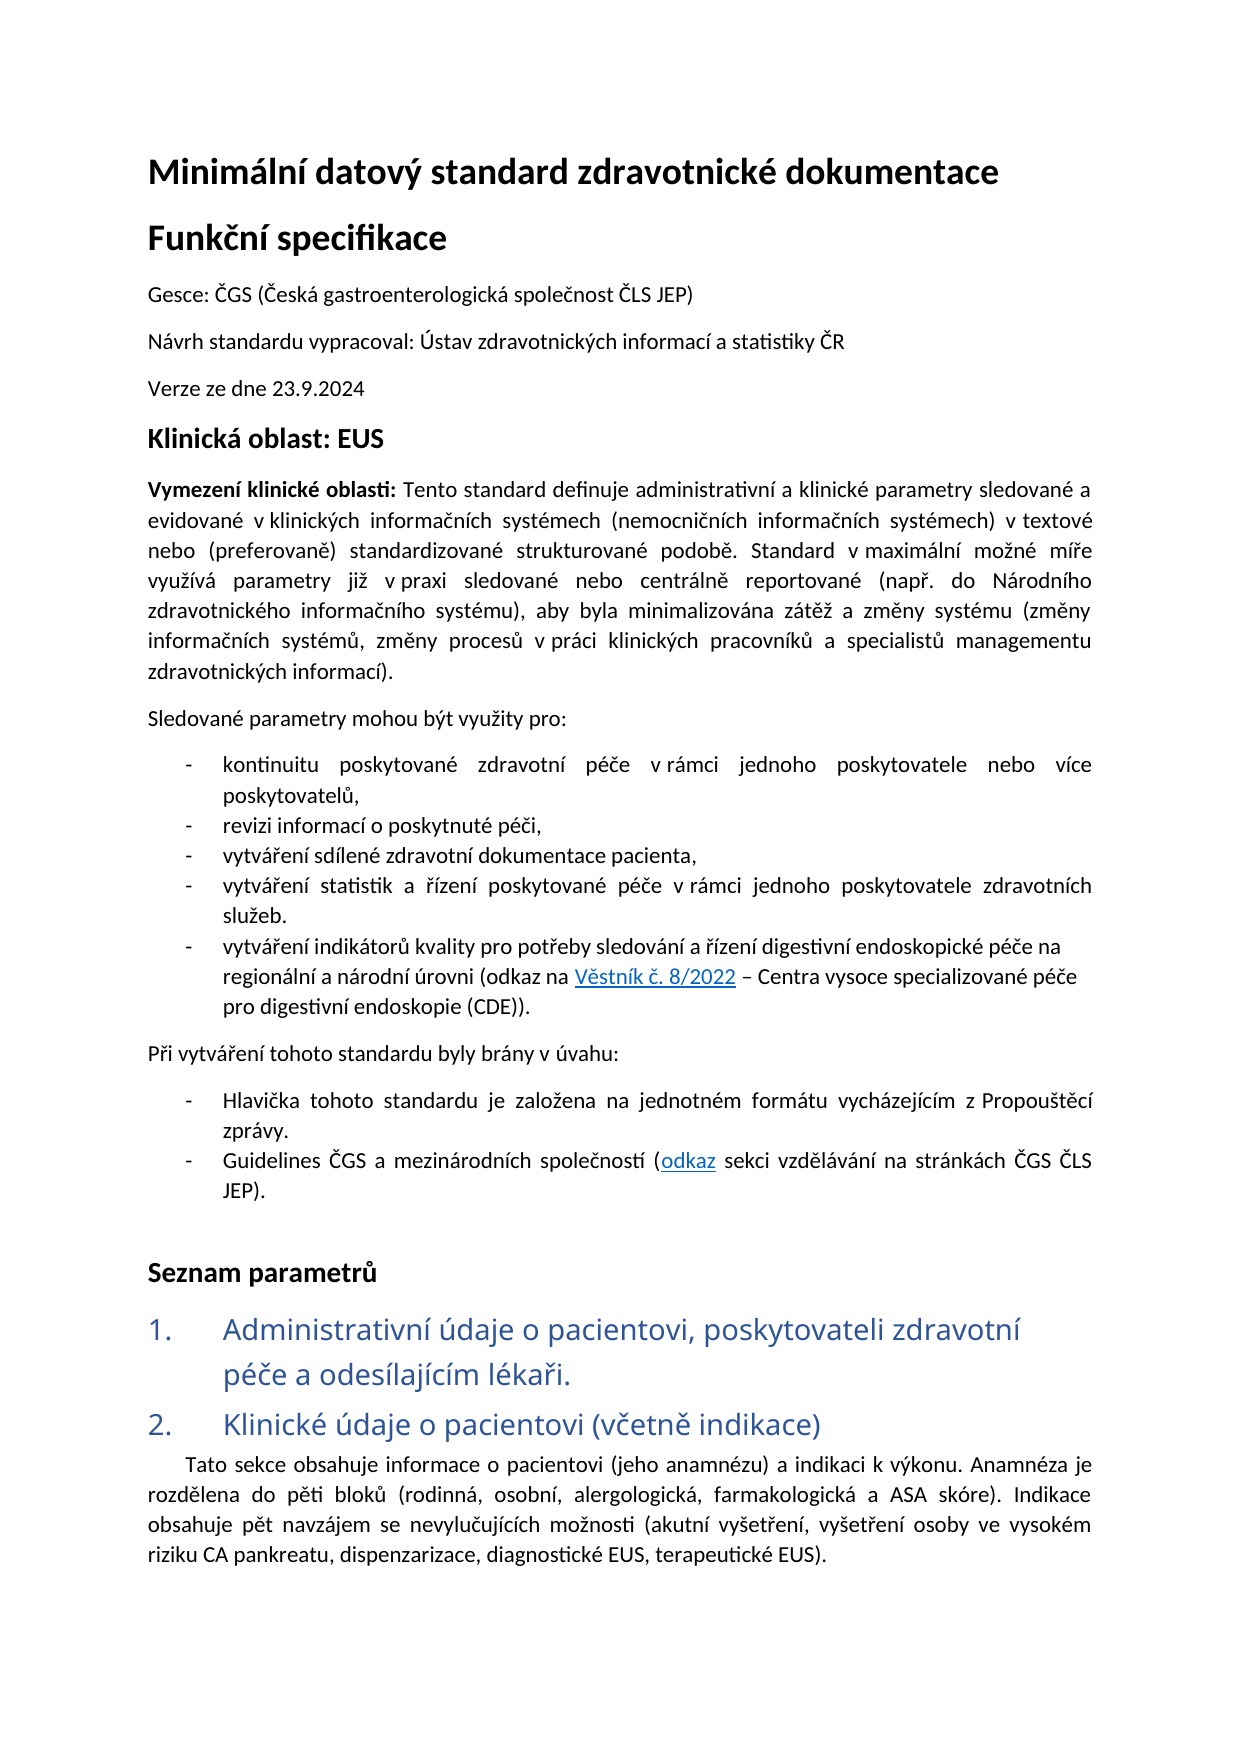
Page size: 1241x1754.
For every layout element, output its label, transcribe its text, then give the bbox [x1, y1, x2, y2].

text Sledované parametry mohou být využity pro: [148, 704, 1093, 732]
text Verze ze dne 23.9.2024 [148, 374, 1093, 402]
list vytváření statistik a řízení poskytované péče v rámci jednoho poskytovatele zdravotních služeb. [185, 871, 1093, 930]
list kontinuitu poskytované zdravotní péče v rámci jednoho poskytovatele nebo více poskytovatelů, [185, 751, 1093, 809]
subtitle Klinické údaje o pacientovi (včetně indikace) [148, 1404, 1093, 1444]
text Návrh standardu vypracoval: Ústav zdravotnických informací a statistiky ČR [148, 327, 1093, 355]
list vytváření indikátorů kvality pro potřeby sledování a řízení digestivní endoskopické péče na regionální a národní úrovni (odkaz na Věstník č. 8/2022 – Centra vysoce specializované péče pro digestivní endoskopie (CDE)). [185, 932, 1093, 1020]
list Guidelines ČGS a mezinárodních společností (odkaz sekci vzdělávání na stránkách ČGS ČLS JEP). [185, 1146, 1093, 1205]
text Gesce: ČGS (Česká gastroenterologická společnost ČLS JEP) [148, 280, 1093, 308]
subtitle Administrativní údaje o pacientovi, poskytovateli zdravotní péče a odesílajícím lékaři. [148, 1309, 1093, 1394]
text Klinická oblast: EUS [148, 421, 1093, 456]
list Hlavička tohoto standardu je založena na jednotném formátu vycházejícím z Propouštěcí zprávy. [185, 1086, 1093, 1144]
text Tato sekce obsahuje informace o pacientovi (jeho anamnézu) a indikaci k výkonu. Anamnéza je rozdělena do pěti bloků (rodinná, osobní, alergologická, farmakologická a ASA skóre). Indikace obsahuje pět navzájem se nevylučujících možnosti (akutní vyšetření, vyšetření osoby ve vysokém riziku CA pankreatu, dispenzarizace, diagnostické EUS, terapeutické EUS). [148, 1450, 1093, 1568]
text Vymezení klinické oblasti: Tento standard definuje administrativní a klinické parametry sledované a evidované v klinických informačních systémech (nemocničních informačních systémech) v textové nebo (preferovaně) standardizované strukturované podobě. Standard v maximální možné míře využívá parametry již v praxi sledované nebo centrálně reportované (např. do Národního zdravotnického informačního systému), aby byla minimalizována zátěž a změny systému (změny informačních systémů, změny procesů v práci klinických pracovníků a specialistů managementu zdravotnických informací). [148, 476, 1093, 685]
list vytváření sdílené zdravotní dokumentace pacienta, [185, 841, 1093, 869]
text Seznam parametrů [148, 1254, 1093, 1289]
text Minimální datový standard zdravotnické dokumentace [148, 148, 1093, 193]
text Funkční specifikace [148, 214, 1093, 259]
text Při vytváření tohoto standardu byly brány v úvahu: [148, 1039, 1093, 1067]
list revizi informací o poskytnuté péči, [185, 811, 1093, 839]
